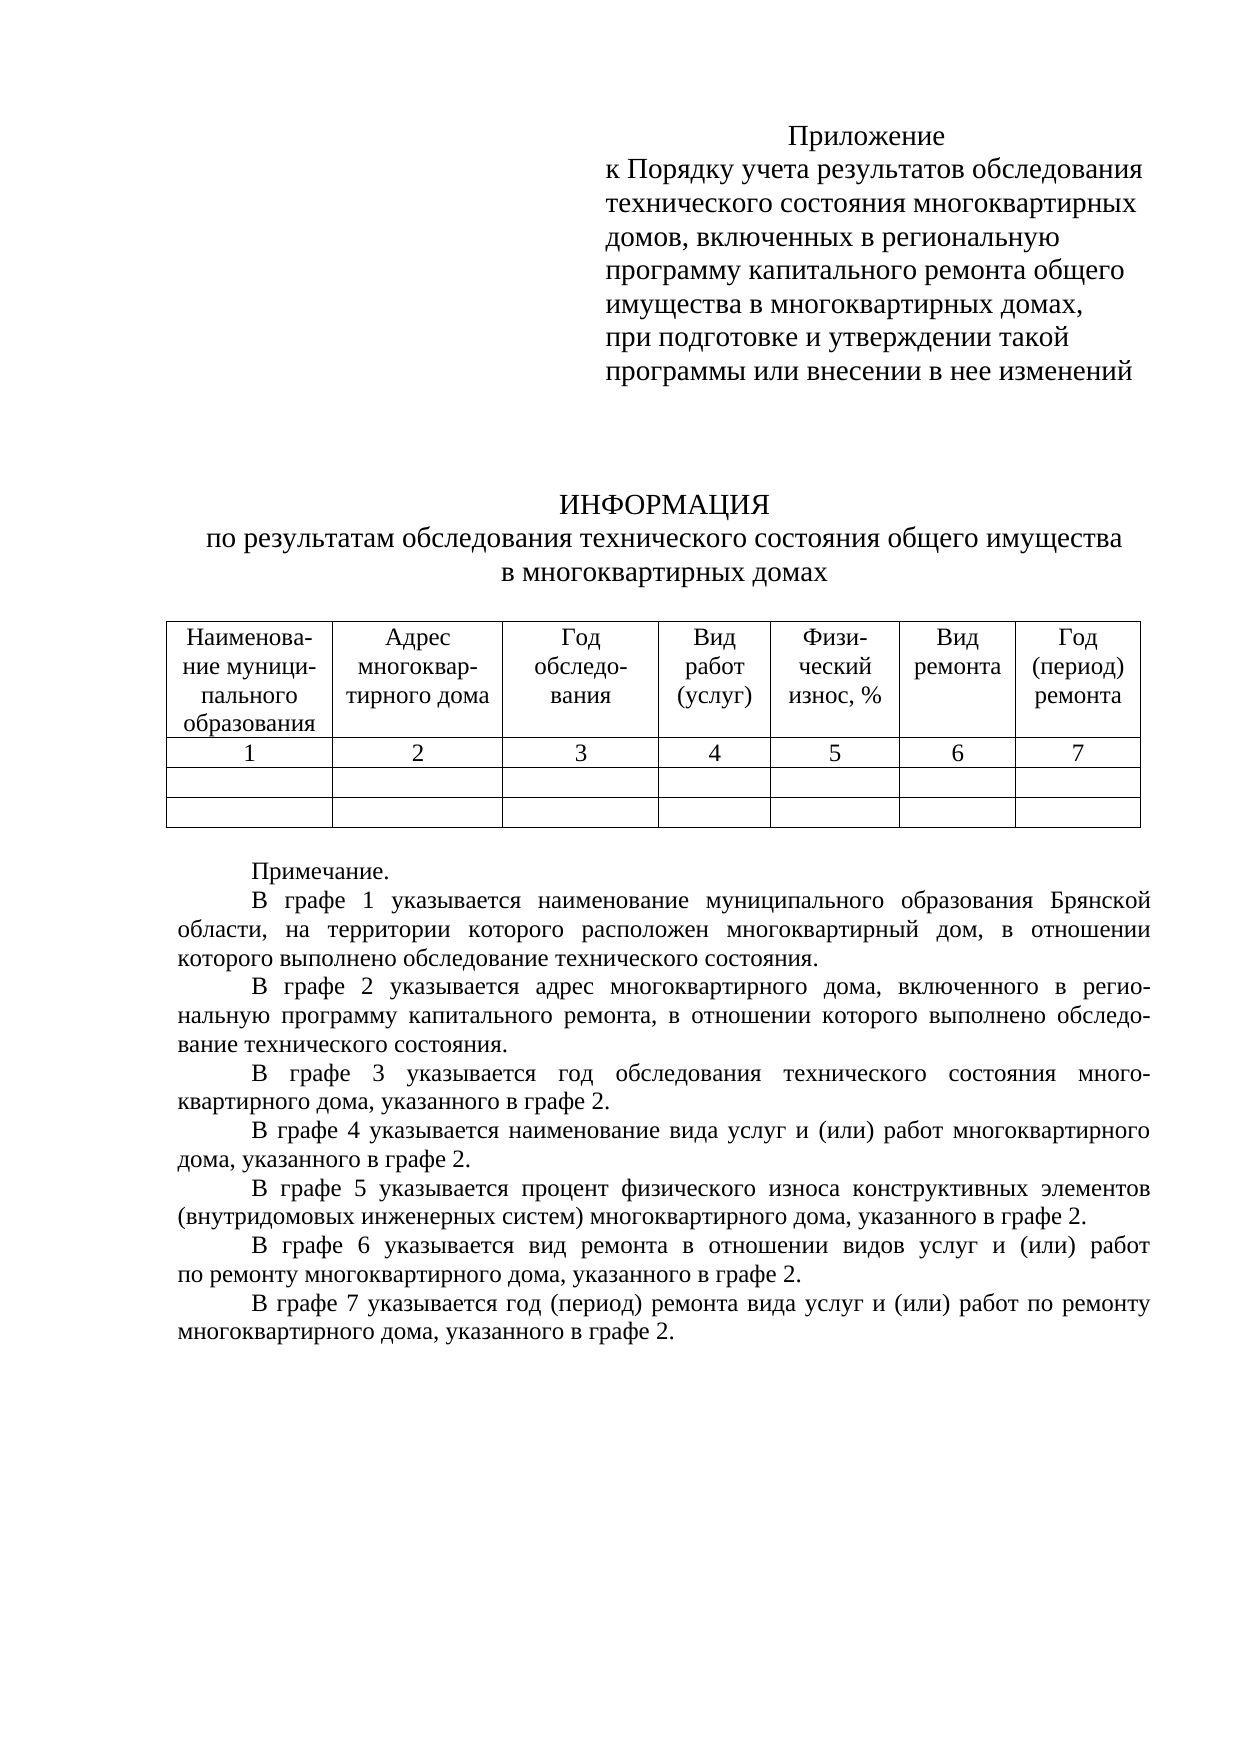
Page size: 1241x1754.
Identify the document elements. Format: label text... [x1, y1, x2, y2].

text в многоквартирных домах [177, 554, 1152, 588]
text по результатам обследования технического состояния общего имущества [177, 521, 1152, 554]
table_cell [1016, 798, 1140, 827]
table_header Наименова-ние муници-пального образования [167, 622, 332, 737]
table_cell [900, 768, 1015, 797]
table_cell [771, 768, 899, 797]
table_cell [771, 798, 899, 827]
table_cell [659, 798, 770, 827]
text В графе 3 указывается год обследования технического состояния много-квартирного дома, указанного в графе 2. [177, 1058, 1152, 1115]
text В графе 5 указывается процент физического износа конструктивных элементов (внутридомовых инженерных систем) многоквартирного дома, указанного в графе 2. [177, 1173, 1152, 1230]
text при подготовке и утверждении такой программы или внесении в нее изменений [605, 319, 1152, 386]
table_cell [167, 768, 332, 797]
text В графе 6 указывается вид ремонта в отношении видов услуг и (или) работ по ремонту многоквартирного дома, указанного в графе 2. [177, 1230, 1152, 1288]
table_cell 7 [1016, 738, 1140, 767]
text к Порядку учета результатов обследования технического состояния многоквартирных домов, включенных в региональную программу капитального ремонта общего имущества в многоквартирных домах, [605, 152, 1152, 319]
table_header Физи-ческий износ, % [771, 622, 899, 737]
table_header Год обследо-вания [503, 622, 658, 737]
table_cell 1 [167, 738, 332, 767]
table_header Год (период) ремонта [1016, 622, 1140, 737]
table_header Вид работ (услуг) [659, 622, 770, 737]
text Примечание. [177, 856, 1152, 885]
table_cell 4 [659, 738, 770, 767]
table_cell 6 [900, 738, 1015, 767]
table_cell [503, 798, 658, 827]
table_cell 5 [771, 738, 899, 767]
text Приложение [605, 118, 1152, 152]
table_header Адрес многоквар-тирного дома [333, 622, 502, 737]
table_cell [659, 768, 770, 797]
table_cell [900, 798, 1015, 827]
text В графе 4 указывается наименование вида услуг и (или) работ многоквартирного дома, указанного в графе 2. [177, 1115, 1152, 1173]
text В графе 2 указывается адрес многоквартирного дома, включенного в регио-нальную программу капитального ремонта, в отношении которого выполнено обследо-вание технического состояния. [177, 971, 1152, 1058]
text В графе 1 указывается наименование муниципального образования Брянской области, на территории которого расположен многоквартирный дом, в отношении которого выполнено обследование технического состояния. [177, 885, 1152, 971]
table_cell [503, 768, 658, 797]
table_cell 3 [503, 738, 658, 767]
table_cell [333, 798, 502, 827]
table_cell [333, 768, 502, 797]
table_cell [1016, 768, 1140, 797]
table_cell 2 [333, 738, 502, 767]
table_header Вид ремонта [900, 622, 1015, 737]
text ИНФОРМАЦИЯ [177, 487, 1152, 521]
table_cell [167, 798, 332, 827]
text В графе 7 указывается год (период) ремонта вида услуг и (или) работ по ремонту многоквартирного дома, указанного в графе 2. [177, 1288, 1152, 1345]
